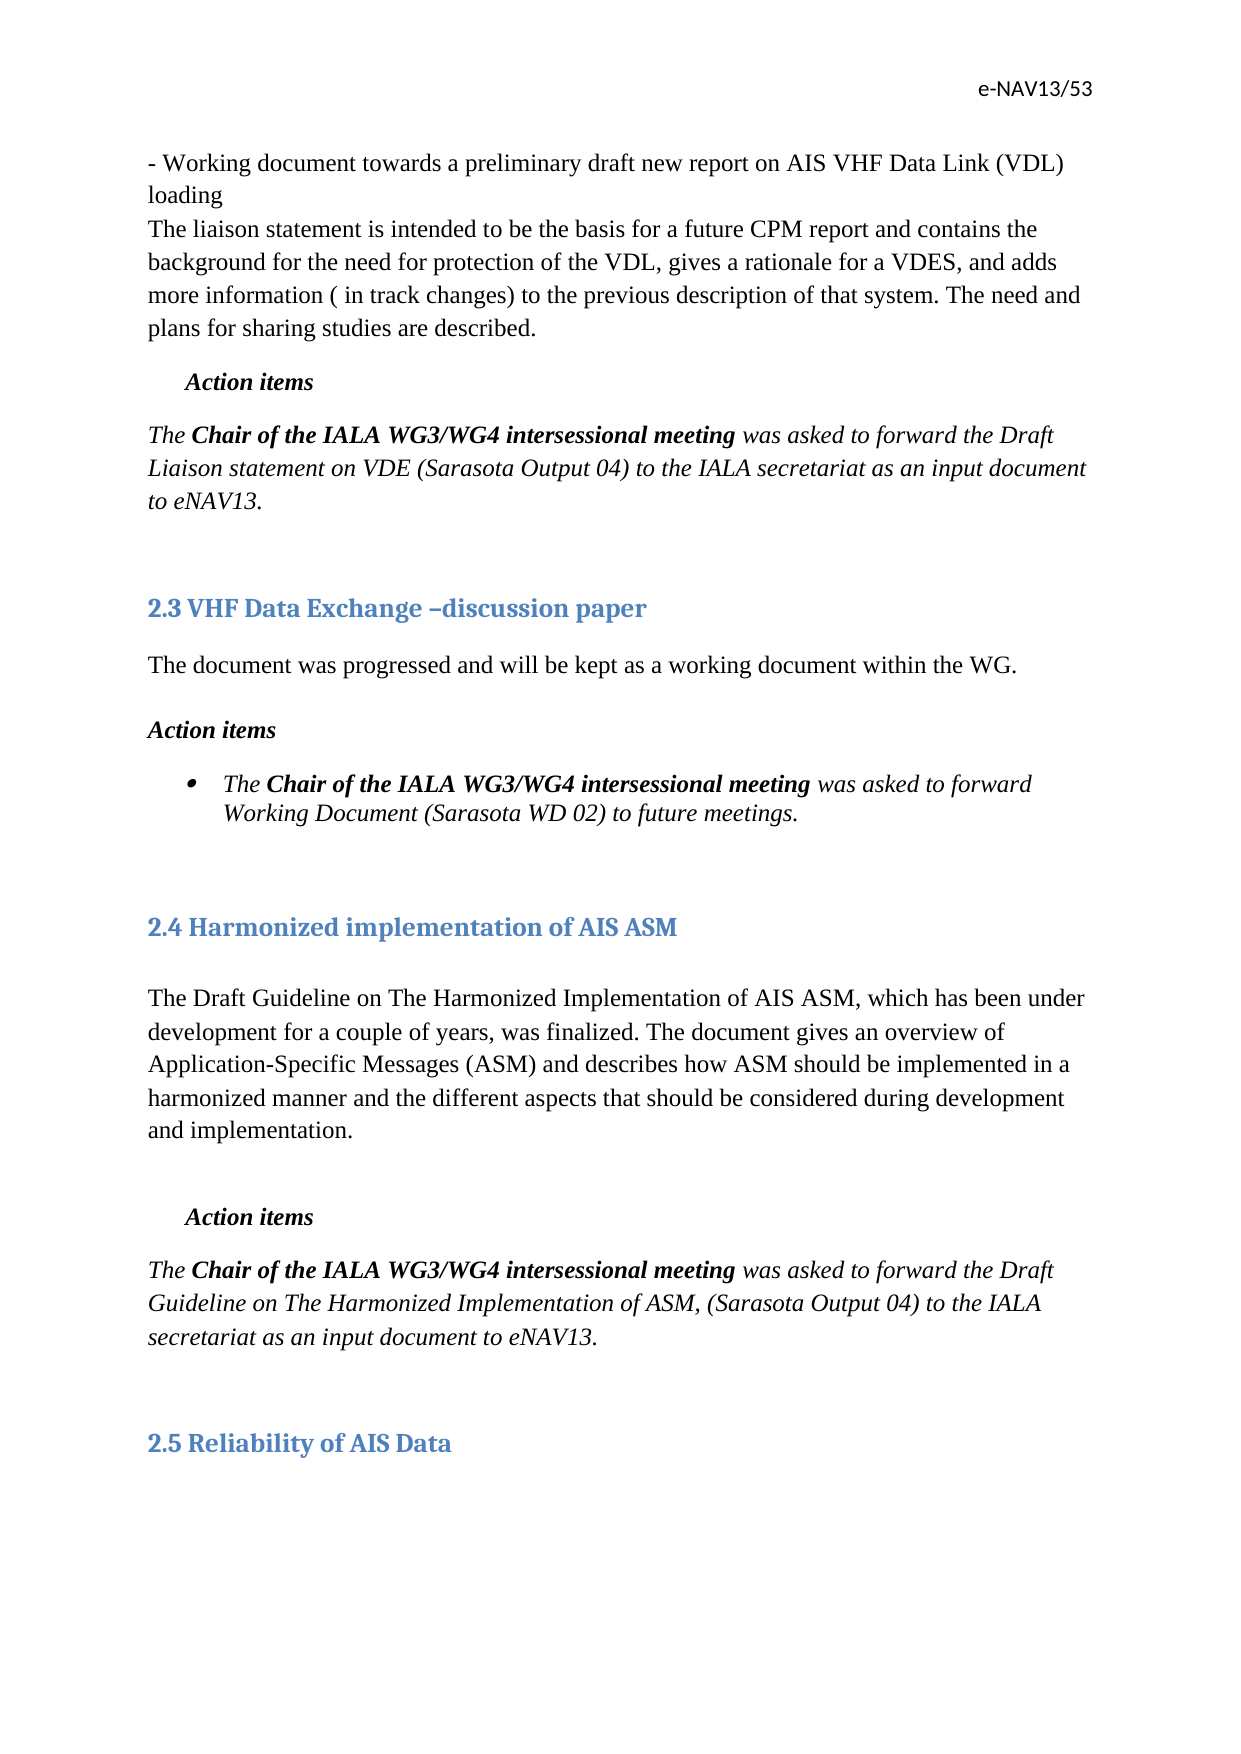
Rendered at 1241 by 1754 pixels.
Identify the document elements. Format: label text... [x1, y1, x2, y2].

text Action items [148, 367, 1093, 395]
text The Chair of the IALA WG3/WG4 intersessional meeting was asked to forward the Draft Guideline on The Harmonized Implementation of ASM, (Sarasota Output 04) to the IALA secretariat as an input document to eNAV13. [148, 1256, 1093, 1350]
subtitle 2.4 Harmonized implementation of AIS ASM The Draft Guideline on The Harmonized Implementation of AIS ASM, which has been under development for a couple of years, was finalized. The document gives an overview of Application-Specific Messages (ASM) and describes how ASM should be implemented in a harmonized manner and the different aspects that should be considered during development and implementation. [148, 912, 1093, 1144]
text 2.3 VHF Data Exchange –discussion paper [148, 593, 1093, 624]
text Action items [148, 1202, 1093, 1230]
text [148, 148, 1093, 341]
text The document was progressed and will be kept as a working document within the WG. Action items [148, 650, 1093, 744]
list The Chair of the IALA WG3/WG4 intersessional meeting was asked to forward Working Document (Sarasota WD 02) to future meetings. [185, 769, 1093, 826]
subtitle 2.5 Reliability of AIS Data [148, 1428, 1093, 1459]
text The Chair of the IALA WG3/WG4 intersessional meeting was asked to forward the Draft Liaison statement on VDE (Sarasota Output 04) to the IALA secretariat as an input document to eNAV13. [148, 420, 1093, 515]
